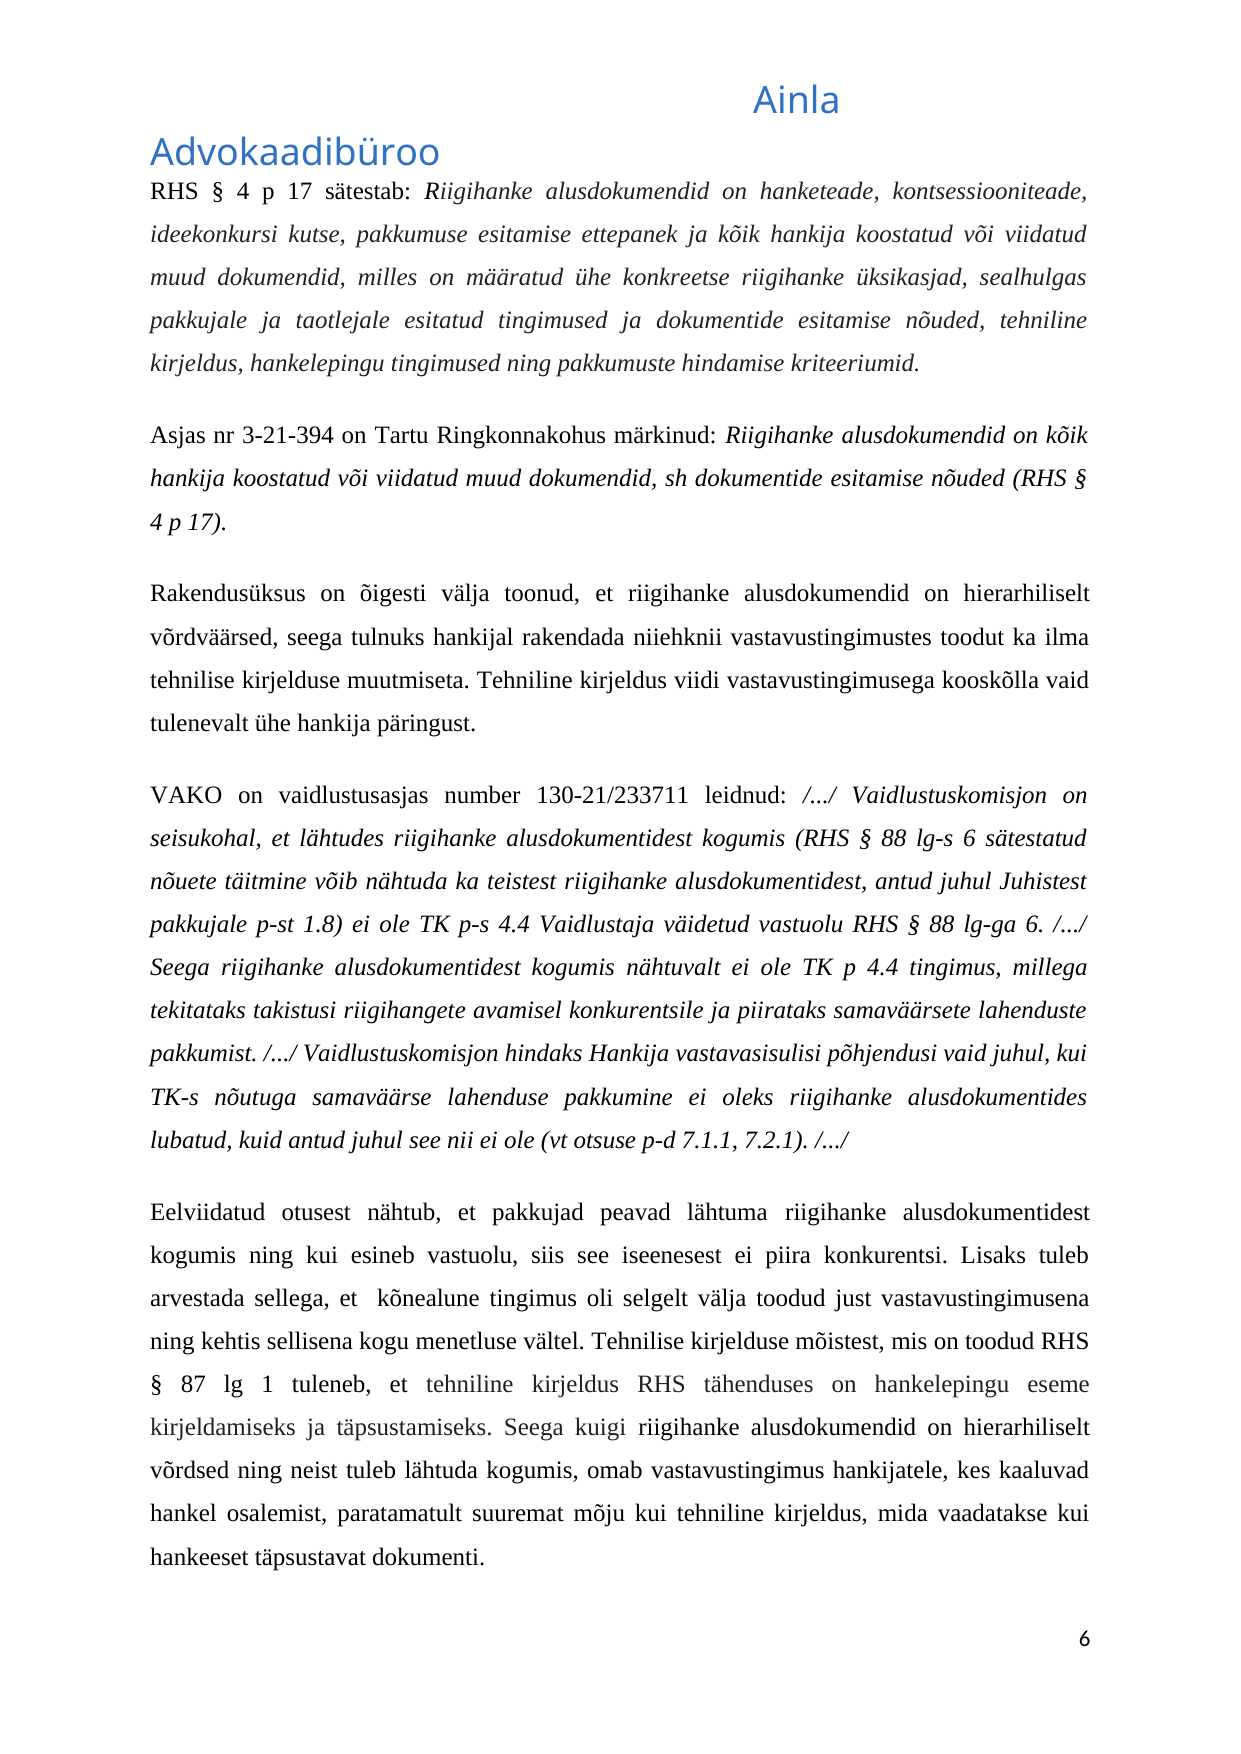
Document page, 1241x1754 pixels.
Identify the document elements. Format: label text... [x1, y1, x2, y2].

text RHS § 4 p 17 sätestab: Riigihanke alusdokumendid on hanketeade, kontsessiooniteade, ideekonkursi kutse, pakkumuse esitamise ettepanek ja kõik hankija koostatud või viidatud muud dokumendid, milles on määratud ühe konkreetse riigihanke üksikasjad, sealhulgas pakkujale ja taotlejale esitatud tingimused ja dokumentide esitamise nõuded, tehniline kirjeldus, hankelepingu tingimused ning pakkumuste hindamise kriteeriumid. [150, 176, 1090, 377]
text Eelviidatud otusest nähtub, et pakkujad peavad lähtuma riigihanke alusdokumentidest kogumis ning kui esineb vastuolu, siis see iseenesest ei piira konkurentsi. Lisaks tuleb arvestada sellega, et kõnealune tingimus oli selgelt välja toodud just vastavustingimusena ning kehtis sellisena kogu menetluse vältel. Tehnilise kirjelduse mõistest, mis on toodud RHS § 87 lg 1 tuleneb, et tehniline kirjeldus RHS tähenduses on hankelepingu eseme kirjeldamiseks ja täpsustamiseks. Seega kuigi riigihanke alusdokumendid on hierarhiliselt võrdsed ning neist tuleb lähtuda kogumis, omab vastavustingimus hankijatele, kes kaaluvad hankel osalemist, paratamatult suuremat mõju kui tehniline kirjeldus, mida vaadatakse kui hankeeset täpsustavat dokumenti. [150, 1197, 1090, 1570]
text Rakendusüksus on õigesti välja toonud, et riigihanke alusdokumendid on hierarhiliselt võrdväärsed, seega tulnuks hankijal rakendada niiehknii vastavustingimustes toodut ka ilma tehnilise kirjelduse muutmiseta. Tehniline kirjeldus viidi vastavustingimusega kooskõlla vaid tulenevalt ühe hankija päringust. [150, 578, 1090, 737]
text VAKO on vaidlustusasjas number 130-21/233711 leidnud: /.../ Vaidlustuskomisjon on seisukohal, et lähtudes riigihanke alusdokumentidest kogumis (RHS § 88 lg-s 6 sätestatud nõuete täitmine võib nähtuda ka teistest riigihanke alusdokumentidest, antud juhul Juhistest pakkujale p-st 1.8) ei ole TK p-s 4.4 Vaidlustaja väidetud vastuolu RHS § 88 lg-ga 6. /.../ Seega riigihanke alusdokumentidest kogumis nähtuvalt ei ole TK p 4.4 tingimus, millega tekitataks takistusi riigihangete avamisel konkurentsile ja piirataks samaväärsete lahenduste pakkumist. /.../ Vaidlustuskomisjon hindaks Hankija vastavasisulisi põhjendusi vaid juhul, kui TK-s nõutuga samaväärse lahenduse pakkumine ei oleks riigihanke alusdokumentides lubatud, kuid antud juhul see nii ei ole (vt otsuse p-d 7.1.1, 7.2.1). /.../ [150, 780, 1090, 1153]
text Asjas nr 3-21-394 on Tartu Ringkonnakohus märkinud: Riigihanke alusdokumendid on kõik hankija koostatud või viidatud muud dokumendid, sh dokumentide esitamise nõuded (RHS § 4 p 17). [150, 420, 1090, 535]
